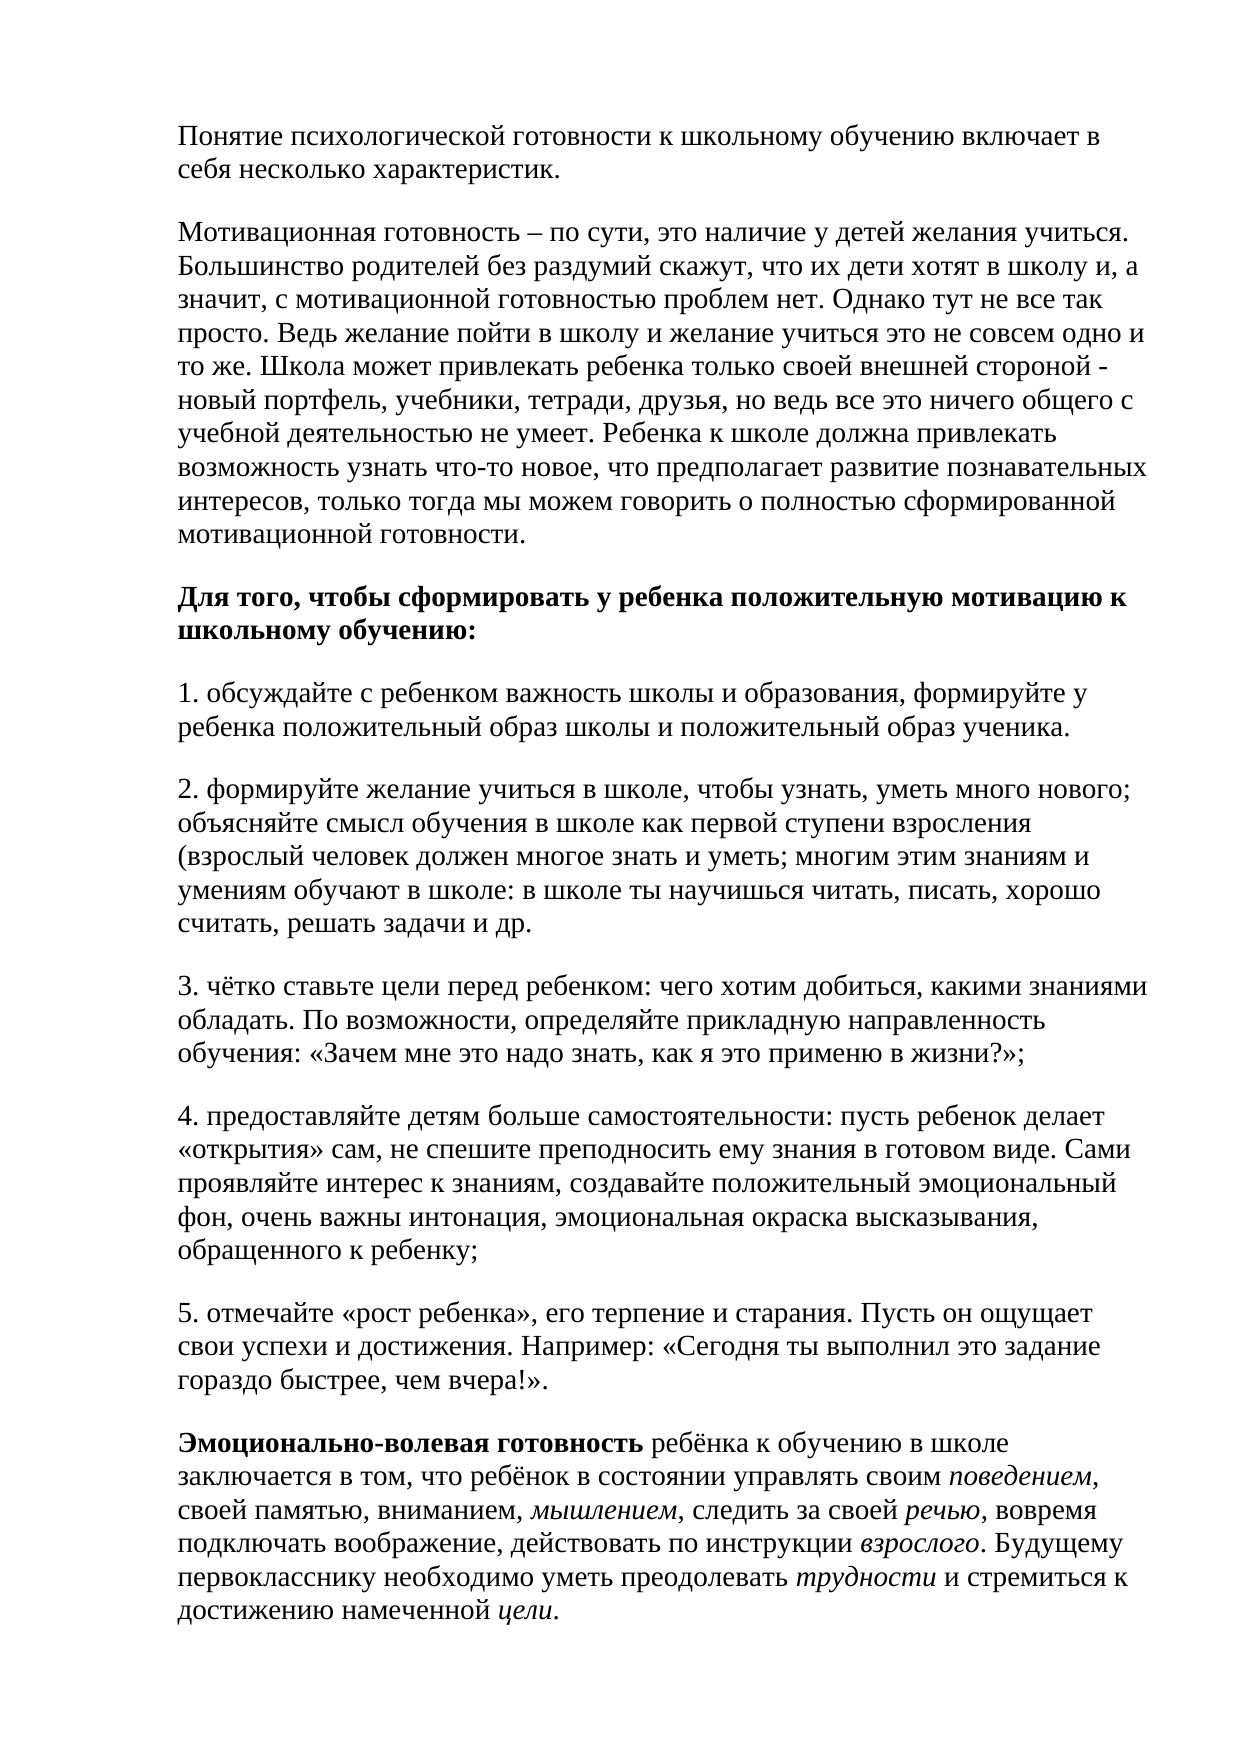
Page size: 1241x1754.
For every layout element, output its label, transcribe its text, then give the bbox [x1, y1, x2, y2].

text 3. чётко ставьте цели перед ребенком: чего хотим добиться, какими знаниями обладать. По возможности, определяйте прикладную направленность обучения: «Зачем мне это надо знать, как я это применю в жизни?»; [177, 968, 1152, 1069]
text 5. отмечайте «рост ребенка», его терпение и старания. Пусть он ощущает свои успехи и достижения. Например: «Сегодня ты выполнил это задание гораздо быстрее, чем вчера!». [177, 1295, 1152, 1396]
text 1. обсуждайте с ребенком важность школы и образования, формируйте у ребенка положительный образ школы и положительный образ ученика. [177, 675, 1152, 742]
text Мотивационная готовность – по сути, это наличие у детей желания учиться. Большинство родителей без раздумий скажут, что их дети хотят в школу и, а значит, с мотивационной готовностью проблем нет. Однако тут не все так просто. Ведь желание пойти в школу и желание учиться это не совсем одно и то же. Школа может привлекать ребенка только своей внешней стороной - новый портфель, учебники, тетради, друзья, но ведь все это ничего общего с учебной деятельностью не умеет. Ребенка к школе должна привлекать возможность узнать что-то новое, что предполагает развитие познавательных интересов, только тогда мы можем говорить о полностью сформированной мотивационной готовности. [177, 214, 1152, 550]
text Для того, чтобы сформировать у ребенка положительную мотивацию к школьному обучению: [177, 579, 1152, 646]
text Понятие психологической готовности к школьному обучению включает в себя несколько характеристик. [177, 118, 1152, 185]
text 4. предоставляйте детям больше самостоятельности: пусть ребенок делает «открытия» сам, не спешите преподносить ему знания в готовом виде. Сами проявляйте интерес к знаниям, создавайте положительный эмоциональный фон, очень важны интонация, эмоциональная окраска высказывания, обращенного к ребенку; [177, 1098, 1152, 1266]
text 2. формируйте желание учиться в школе, чтобы узнать, уметь много нового; объясняйте смысл обучения в школе как первой ступени взросления (взрослый человек должен многое знать и уметь; многим этим знаниям и умениям обучают в школе: в школе ты научишься читать, писать, хорошо считать, решать задачи и др. [177, 771, 1152, 939]
text Эмоционально-волевая готовность ребёнка к обучению в школе заключается в том, что ребёнок в состоянии управлять своим поведением, своей памятью, вниманием, мышлением, следить за своей речью, вовремя подключать воображение, действовать по инструкции взрослого. Будущему первокласснику необходимо уметь преодолевать трудности и стремиться к достижению намеченной цели. [177, 1425, 1152, 1626]
